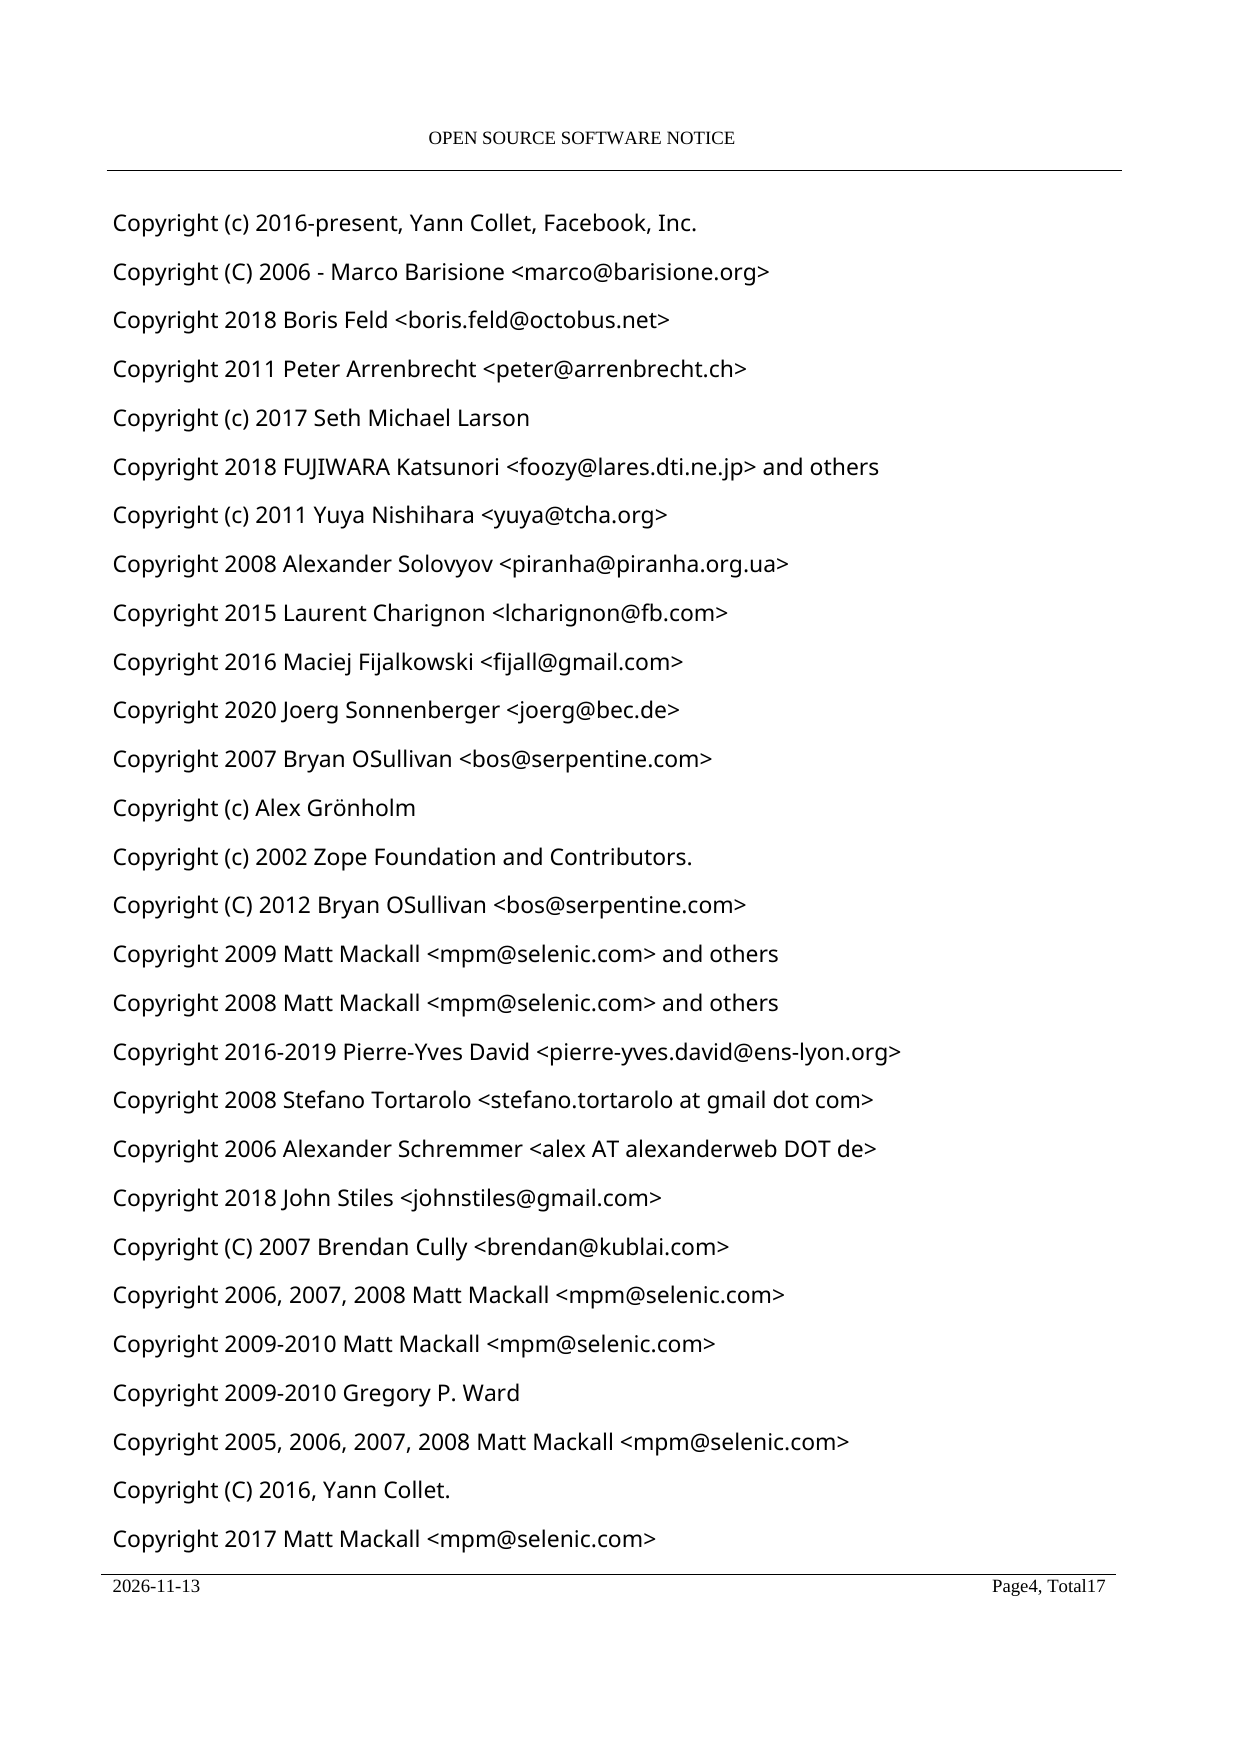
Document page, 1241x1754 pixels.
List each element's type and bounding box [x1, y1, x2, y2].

text [112, 206, 1128, 1555]
